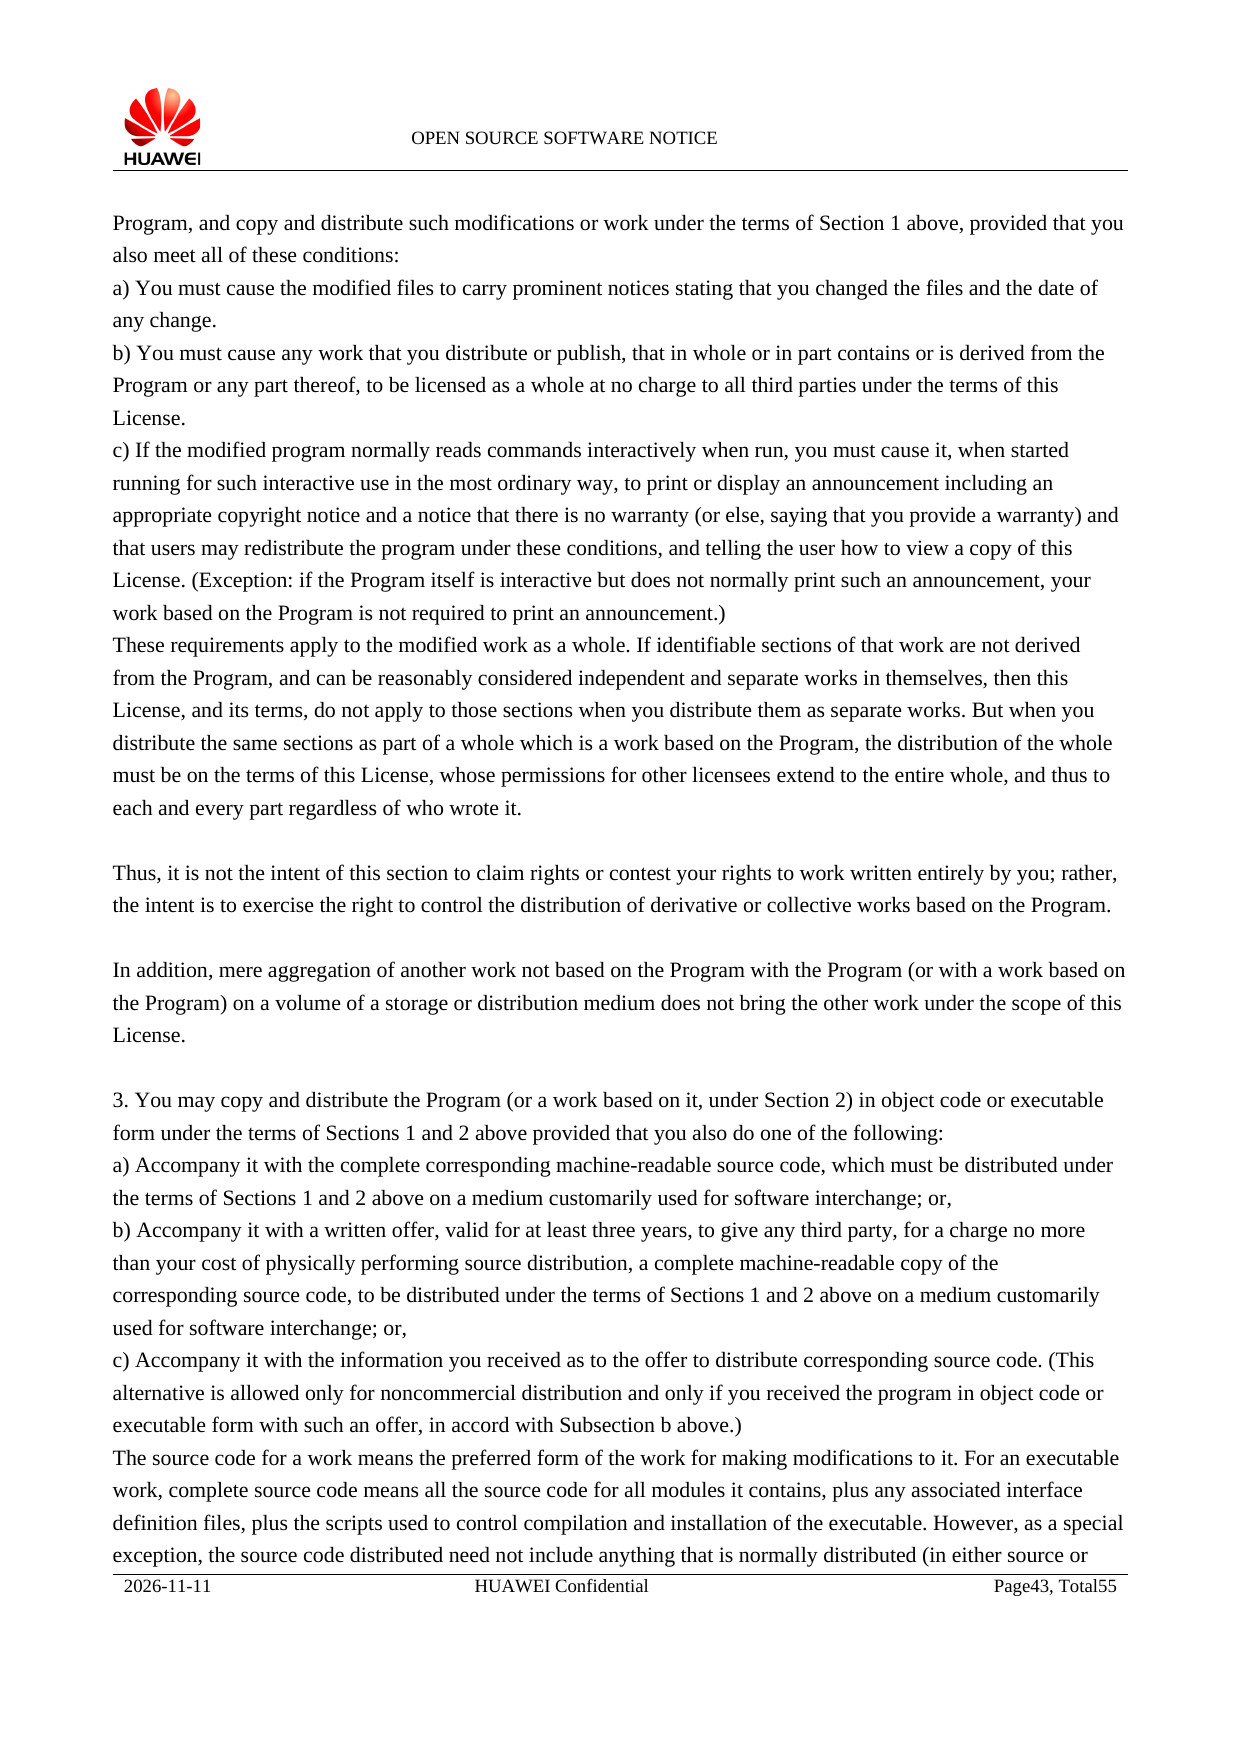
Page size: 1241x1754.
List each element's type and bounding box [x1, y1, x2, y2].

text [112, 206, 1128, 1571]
picture [124, 88, 201, 165]
